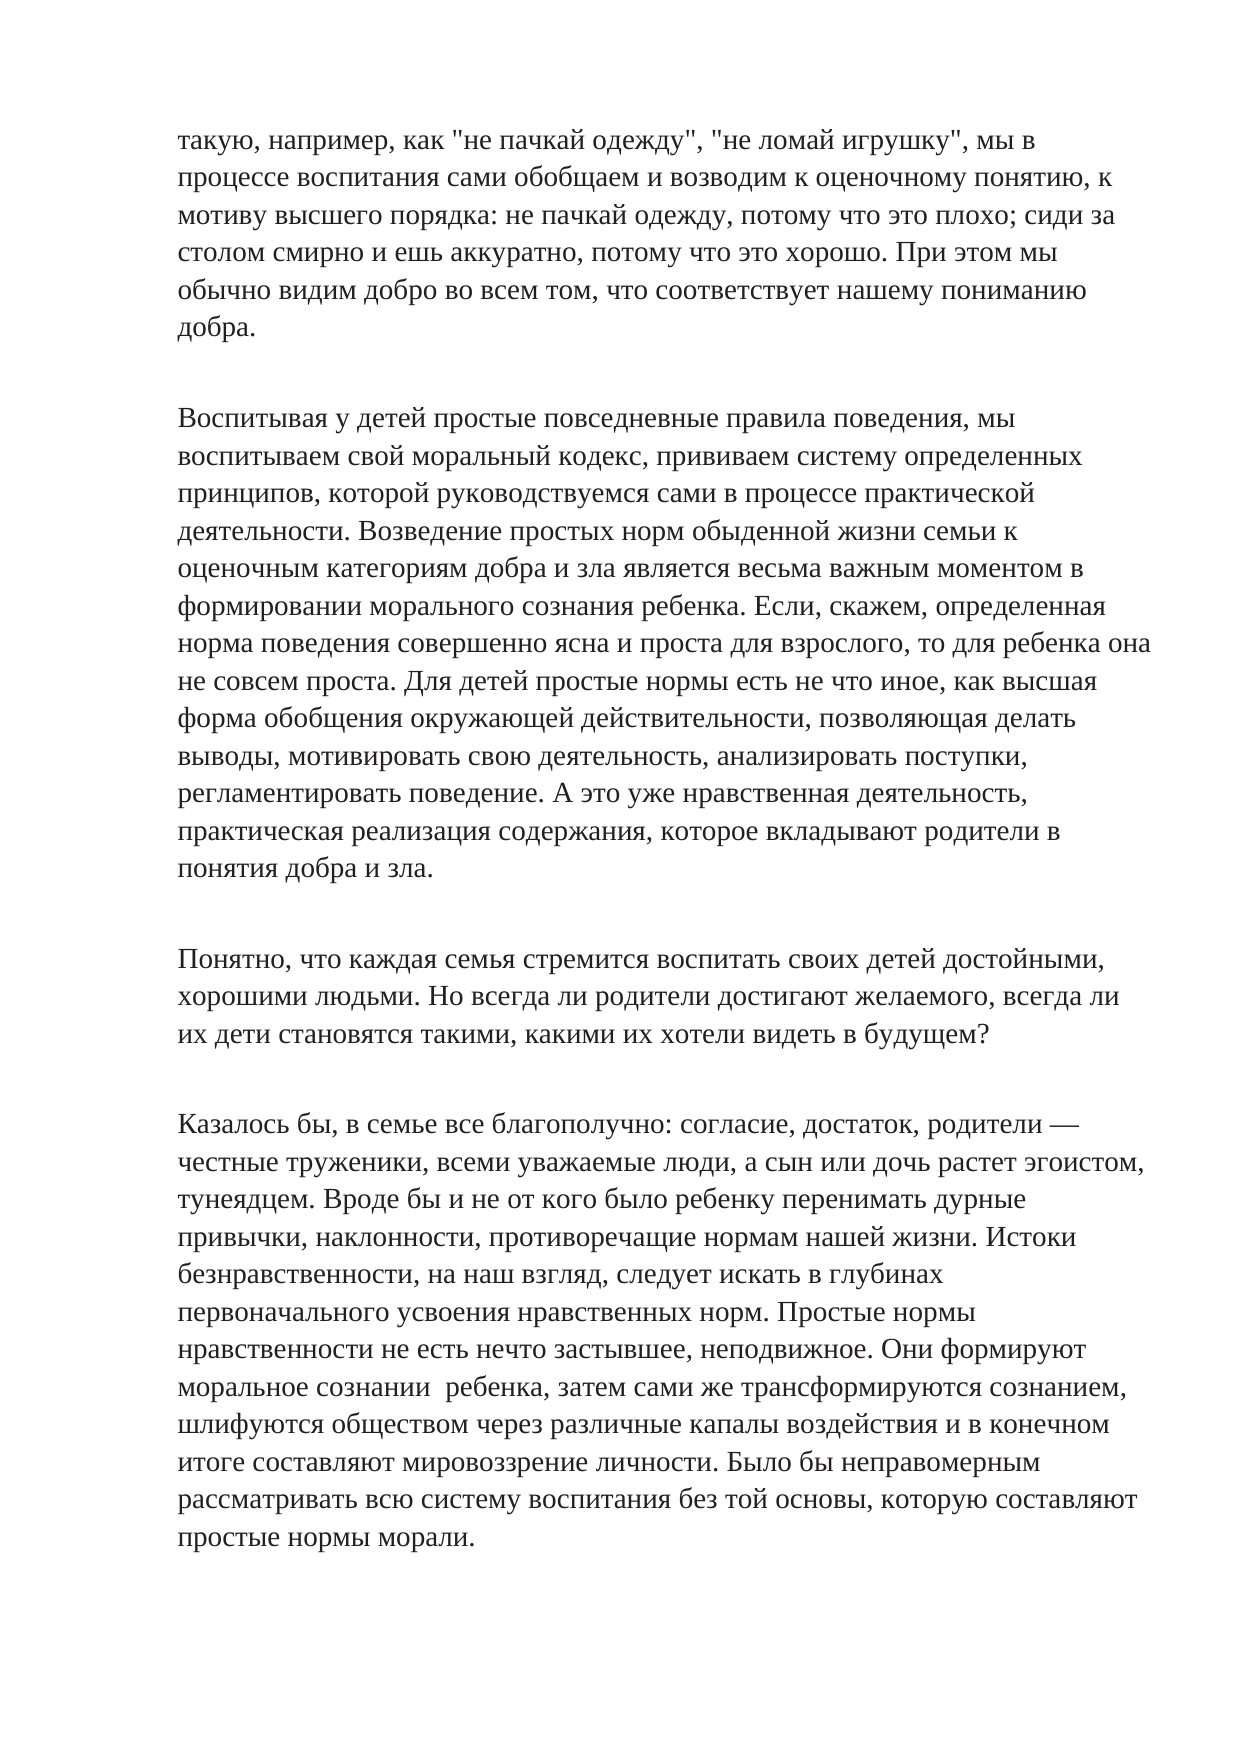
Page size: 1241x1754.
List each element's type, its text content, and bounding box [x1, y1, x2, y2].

text Понятно, что каждая семья стремится воспитать своих детей достойными, хорошими людьми. Но всегда ли родители достигают желаемого, всегда ли их дети становятся такими, какими их хотели видеть в будущем? [177, 937, 1152, 1049]
text Казалось бы, в семье все благополучно: согласие, достаток, родители — честные труженики, всеми уважаемые люди, а сын или дочь растет эгоистом, тунеядцем. Вроде бы и не от кого было ребенку перенимать дурные привычки, наклонности, противоречащие нормам нашей жизни. Истоки безнравственности, на наш взгляд, следует искать в глубинах первоначального усвоения нравственных норм. Простые нормы нравственности не есть нечто застывшее, неподвижное. Они формируют моральное сознании ребенка, затем сами же трансформируются сознанием, шлифуются обществом через различные капалы воздействия и в конечном итоге составляют мировоззрение личности. Было бы неправомерным рассматривать всю систему воспитания без той основы, которую составляют простые нормы морали. [177, 1102, 1152, 1552]
text Воспитывая у детей простые повседневные правила поведения, мы воспитываем свой моральный кодекс, прививаем систему определенных принципов, которой руководствуемся сами в процессе практической деятельности. Возведение простых норм обыденной жизни семьи к оценочным категориям добра и зла является весьма важным моментом в формировании морального сознания ребенка. Если, скажем, определенная норма поведения совершенно ясна и проста для взрослого, то для ребенка она не совсем проста. Для детей простые нормы есть не что иное, как высшая форма обобщения окружающей действительности, позволяющая делать выводы, мотивировать свою деятельность, анализировать поступки, регламентировать поведение. А это уже нравственная деятельность, практическая реализация содержания, которое вкладывают родители в понятия добра и зла. [177, 396, 1152, 884]
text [177, 118, 1152, 343]
